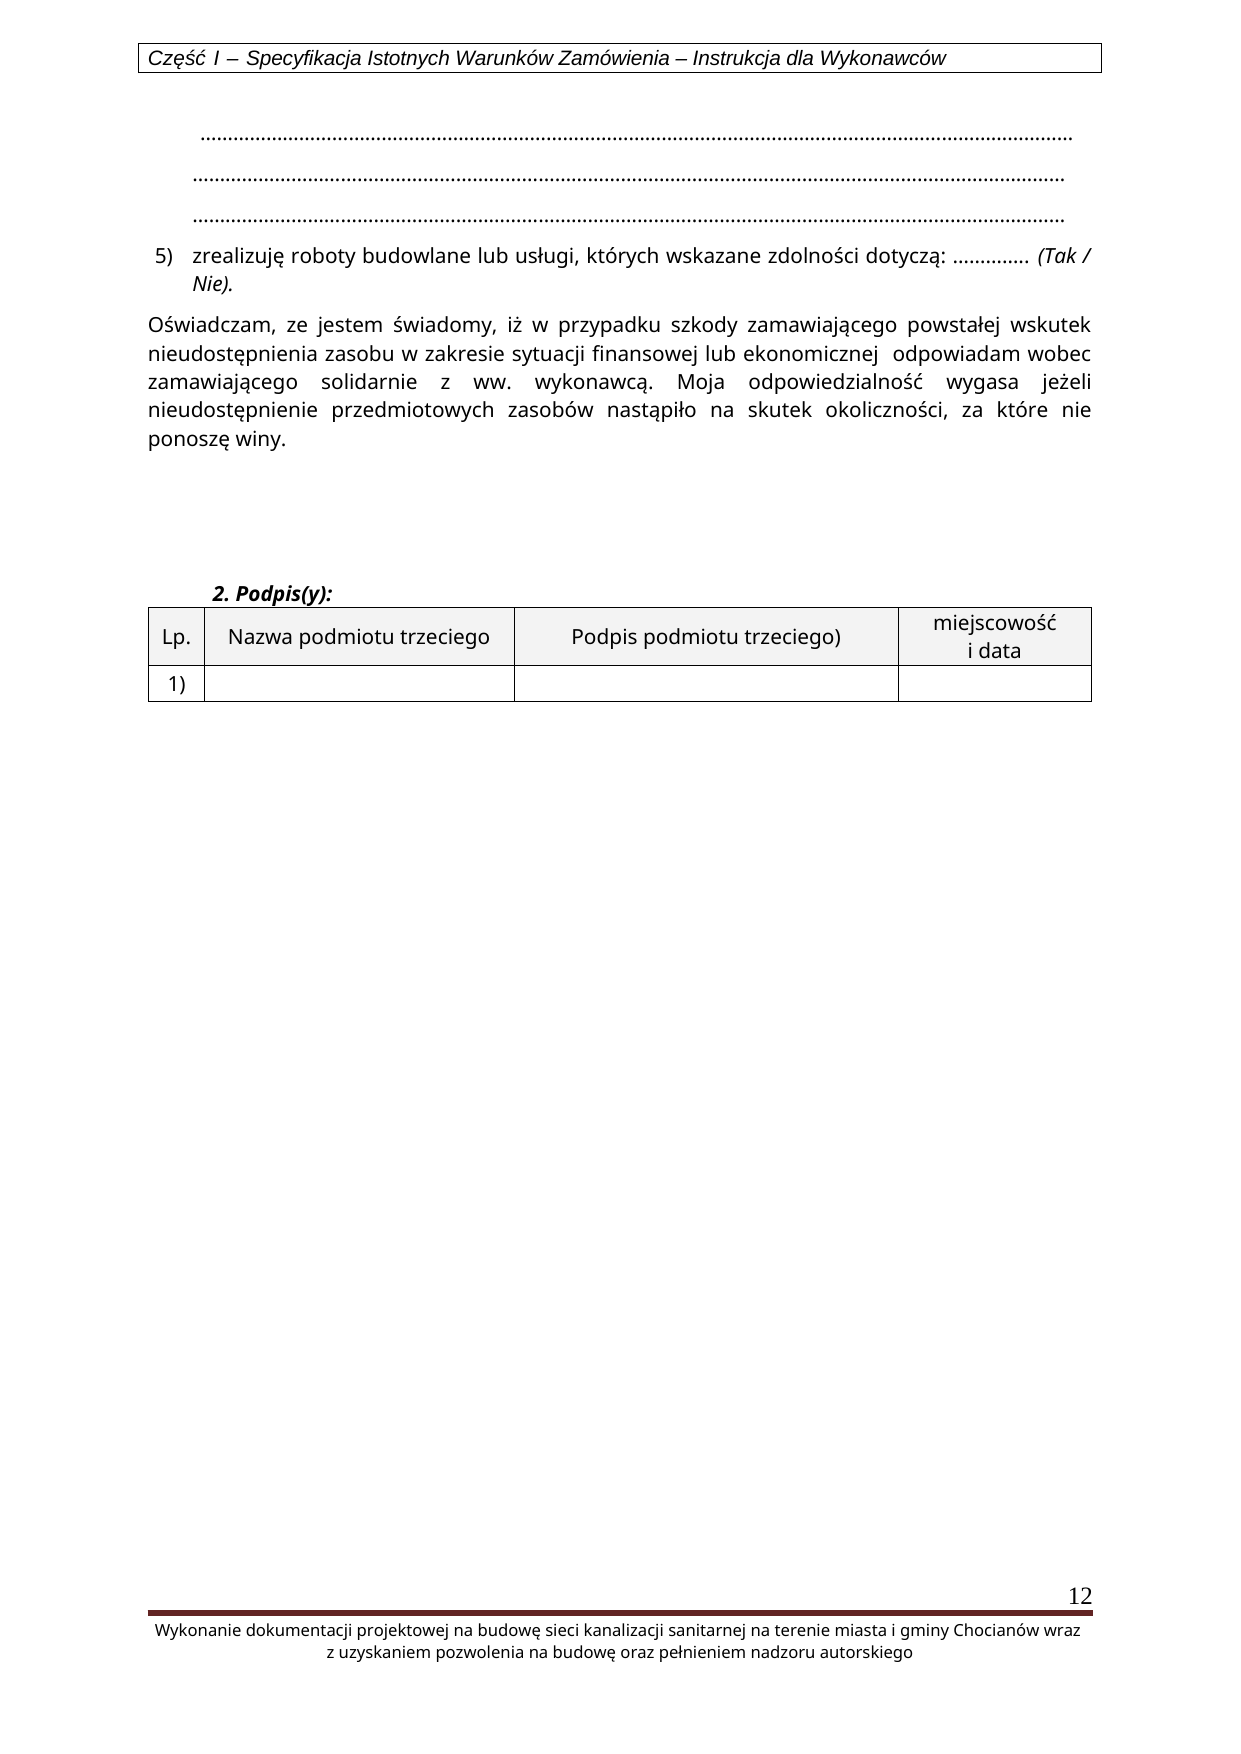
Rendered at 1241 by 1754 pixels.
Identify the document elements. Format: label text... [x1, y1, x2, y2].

table_cell [515, 666, 898, 701]
table_header Podpis podmiotu trzeciego) [515, 608, 898, 665]
text …………………………………………………………………………………………………………………………………………… [148, 200, 1092, 228]
text Oświadczam, ze jestem świadomy, iż w przypadku szkody zamawiającego powstałej wskutek nieudostępnienia zasobu w zakresie sytuacji finansowej lub ekonomicznej odpowiadam wobec zamawiającego solidarnie z ww. wykonawcą. Moja odpowiedzialność wygasa jeżeli nieudostępnienie przedmiotowych zasobów nastąpiło na skutek okoliczności, za które nie ponoszę winy. [148, 310, 1092, 452]
table_header miejscowość i data [899, 608, 1091, 665]
text …………………………………………………………………………………………………………………………………………… [148, 159, 1092, 187]
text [200, 118, 1092, 147]
table_header Nazwa podmiotu trzeciego [205, 608, 514, 665]
text 2. Podpis(y): [213, 579, 1093, 607]
list zrealizuję roboty budowlane lub usługi, których wskazane zdolności dotyczą: ………….. (Tak / Nie). [154, 241, 1092, 298]
table_cell 1) [149, 666, 204, 701]
table_cell [899, 666, 1091, 701]
table_header Lp. [149, 608, 204, 665]
table_cell [205, 666, 514, 701]
